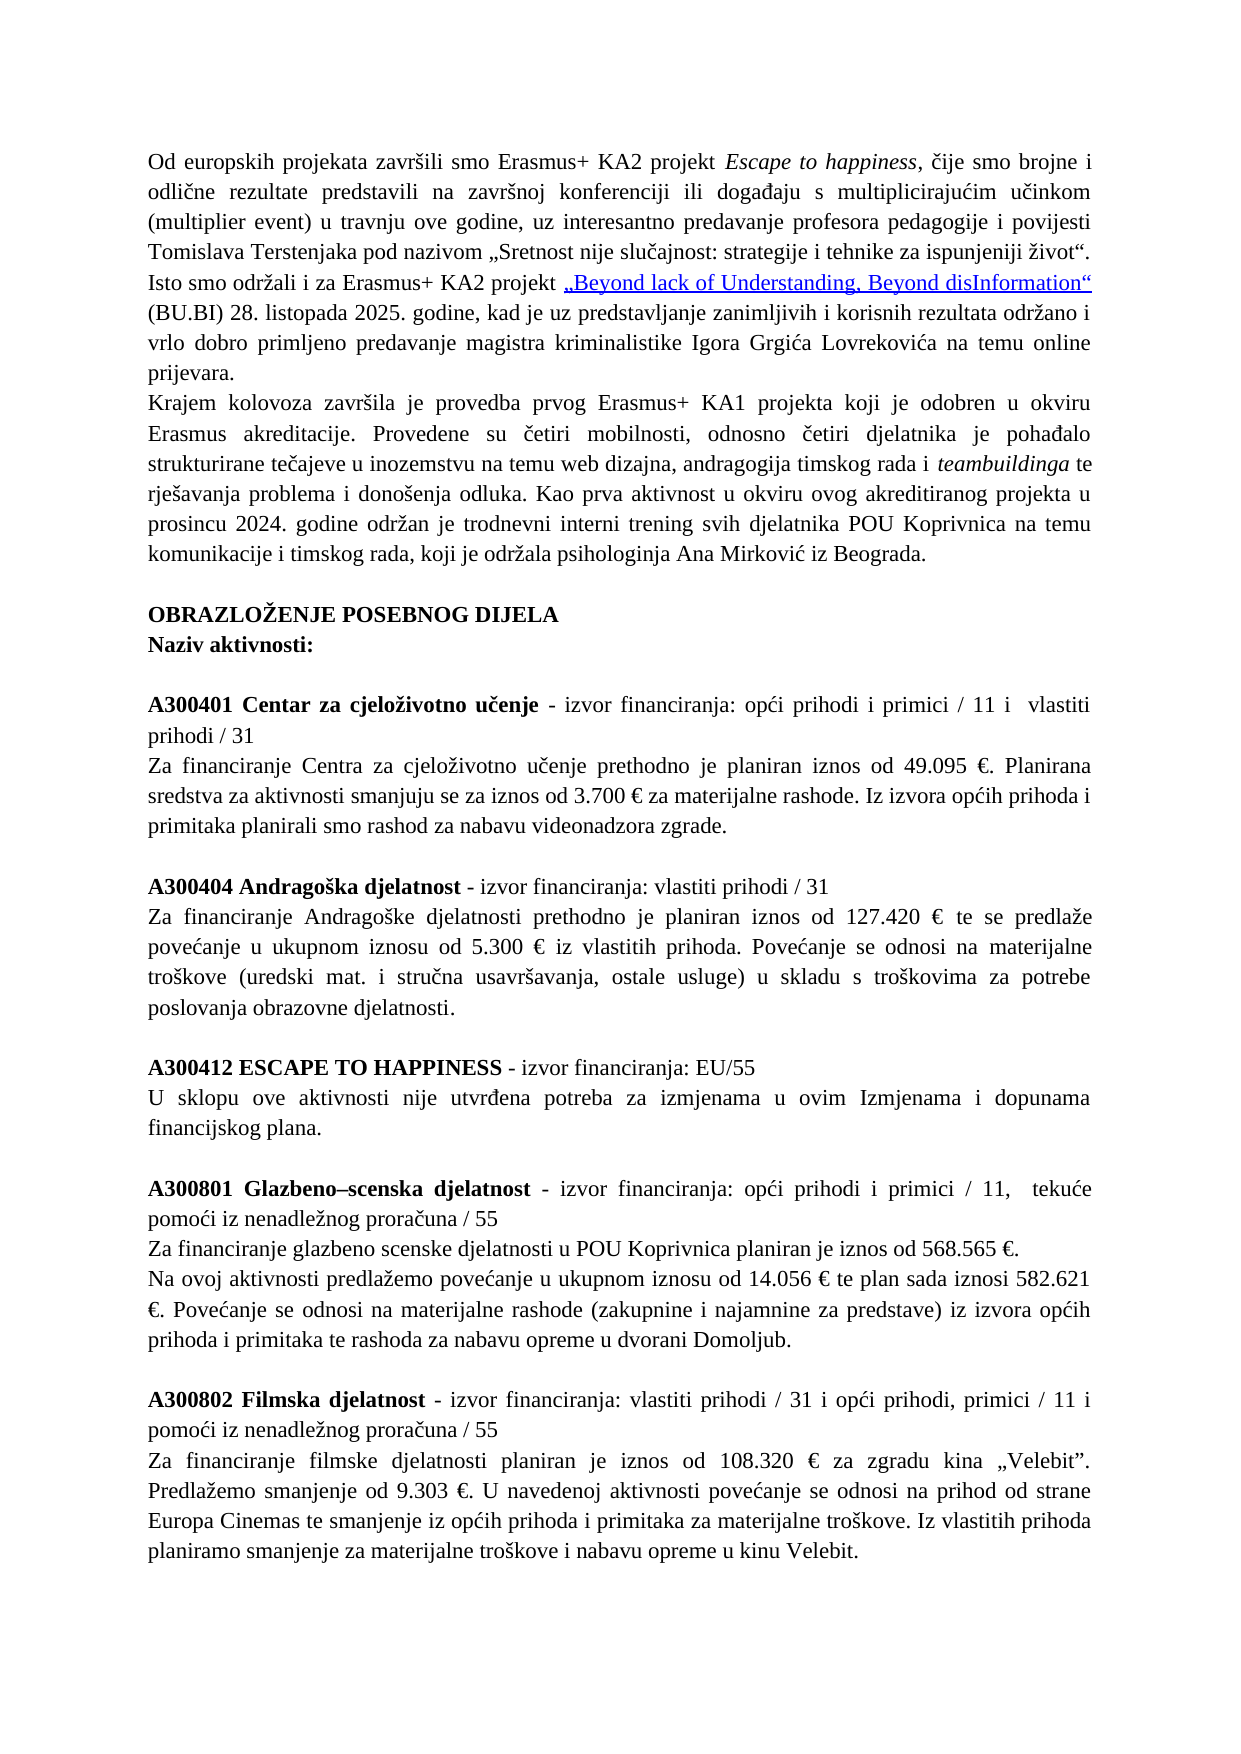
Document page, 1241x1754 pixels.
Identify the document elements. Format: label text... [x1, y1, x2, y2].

text A300801 Glazbeno–scenska djelatnost - izvor financiranja: opći prihodi i primici / 11, tekuće pomoći iz nenadležnog proračuna / 55 [148, 1175, 1092, 1231]
text Za financiranje Andragoške djelatnosti prethodno je planiran iznos od 127.420 € te se predlaže povećanje u ukupnom iznosu od 5.300 € iz vlastitih prihoda. Povećanje se odnosi na materijalne troškove (uredski mat. i stručna usavršavanja, ostale usluge) u skladu s troškovima za potrebe poslovanja obrazovne djelatnosti. [148, 903, 1092, 1020]
text Naziv aktivnosti: [148, 631, 1092, 657]
text A300412 ESCAPE TO HAPPINESS - izvor financiranja: EU/55 [148, 1054, 1092, 1080]
text A300404 Andragoška djelatnost - izvor financiranja: vlastiti prihodi / 31 [148, 873, 1092, 899]
text OBRAZLOŽENJE POSEBNOG DIJELA [148, 601, 1092, 627]
text U sklopu ove aktivnosti nije utvrđena potreba za izmjenama u ovim Izmjenama i dopunama financijskog plana. [148, 1084, 1092, 1141]
text A300802 Filmska djelatnost - izvor financiranja: vlastiti prihodi / 31 i opći prihodi, primici / 11 i pomoći iz nenadležnog proračuna / 55 [148, 1386, 1092, 1443]
text A300401 Centar za cjeloživotno učenje - izvor financiranja: opći prihodi i primici / 11 i vlastiti prihodi / 31 [148, 691, 1092, 748]
text Za financiranje glazbeno scenske djelatnosti u POU Koprivnica planiran je iznos od 568.565 €. [148, 1235, 1092, 1262]
text Na ovoj aktivnosti predlažemo povećanje u ukupnom iznosu od 14.056 € te plan sada iznosi 582.621 €. Povećanje se odnosi na materijalne rashode (zakupnine i najamnine za predstave) iz izvora općih prihoda i primitaka te rashoda za nabavu opreme u dvorani Domoljub. [148, 1265, 1092, 1352]
text Za financiranje Centra za cjeloživotno učenje prethodno je planiran iznos od 49.095 €. Planirana sredstva za aktivnosti smanjuju se za iznos od 3.700 € za materijalne rashode. Iz izvora općih prihoda i primitaka planirali smo rashod za nabavu videonadzora zgrade. [148, 752, 1092, 839]
text Od europskih projekata završili smo Erasmus+ KA2 projekt Escape to happiness, čije smo brojne i odlične rezultate predstavili na završnoj konferenciji ili događaju s multiplicirajućim učinkom (multiplier event) u travnju ove godine, uz interesantno predavanje profesora pedagogije i povijesti Tomislava Terstenjaka pod nazivom „Sretnost nije slučajnost: strategije i tehnike za ispunjeniji život“. Isto smo održali i za Erasmus+ KA2 projekt „Beyond lack of Understanding, Beyond disInformation“ (BU.BI) 28. listopada 2025. godine, kad je uz predstavljanje zanimljivih i korisnih rezultata održano i vrlo dobro primljeno predavanje magistra kriminalistike Igora Grgića Lovrekovića na temu online prijevara. [148, 148, 1092, 386]
text Krajem kolovoza završila je provedba prvog Erasmus+ KA1 projekta koji je odobren u okviru Erasmus akreditacije. Provedene su četiri mobilnosti, odnosno četiri djelatnika je pohađalo strukturirane tečajeve u inozemstvu na temu web dizajna, andragogija timskog rada i teambuildinga te rješavanja problema i donošenja odluka. Kao prva aktivnost u okviru ovog akreditiranog projekta u prosincu 2024. godine održan je trodnevni interni trening svih djelatnika POU Koprivnica na temu komunikacije i timskog rada, koji je održala psihologinja Ana Mirković iz Beograda. [148, 389, 1092, 567]
text Za financiranje filmske djelatnosti planiran je iznos od 108.320 € za zgradu kina „Velebit”. Predlažemo smanjenje od 9.303 €. U navedenoj aktivnosti povećanje se odnosi na prihod od strane Europa Cinemas te smanjenje iz općih prihoda i primitaka za materijalne troškove. Iz vlastitih prihoda planiramo smanjenje za materijalne troškove i nabavu opreme u kinu Velebit. [148, 1447, 1092, 1564]
